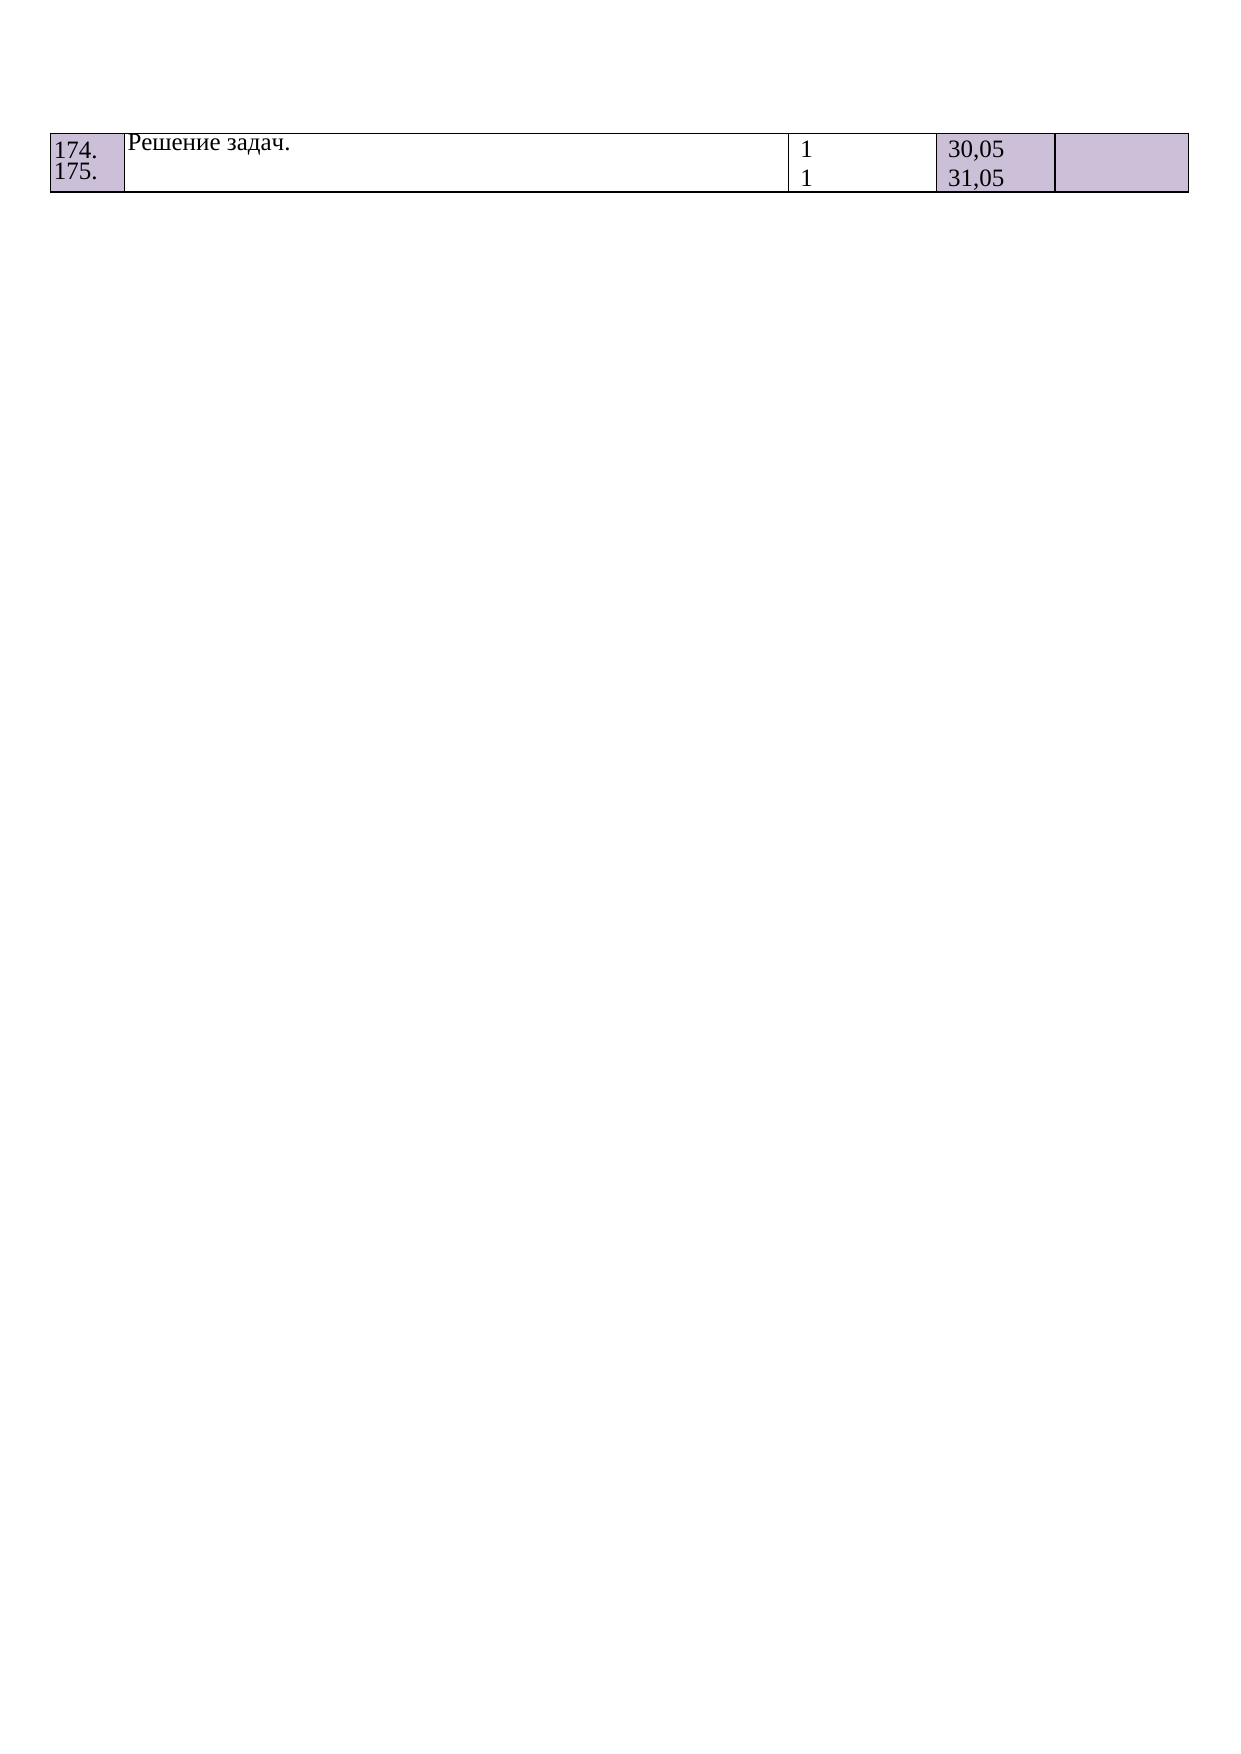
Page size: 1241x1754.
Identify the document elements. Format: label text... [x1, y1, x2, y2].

table_cell [1056, 134, 1188, 191]
table_cell 30,05 31,05 [937, 134, 1054, 191]
table_cell Решение задач. [125, 134, 788, 191]
table_cell 1 1 [789, 134, 936, 191]
table_cell [51, 134, 124, 191]
